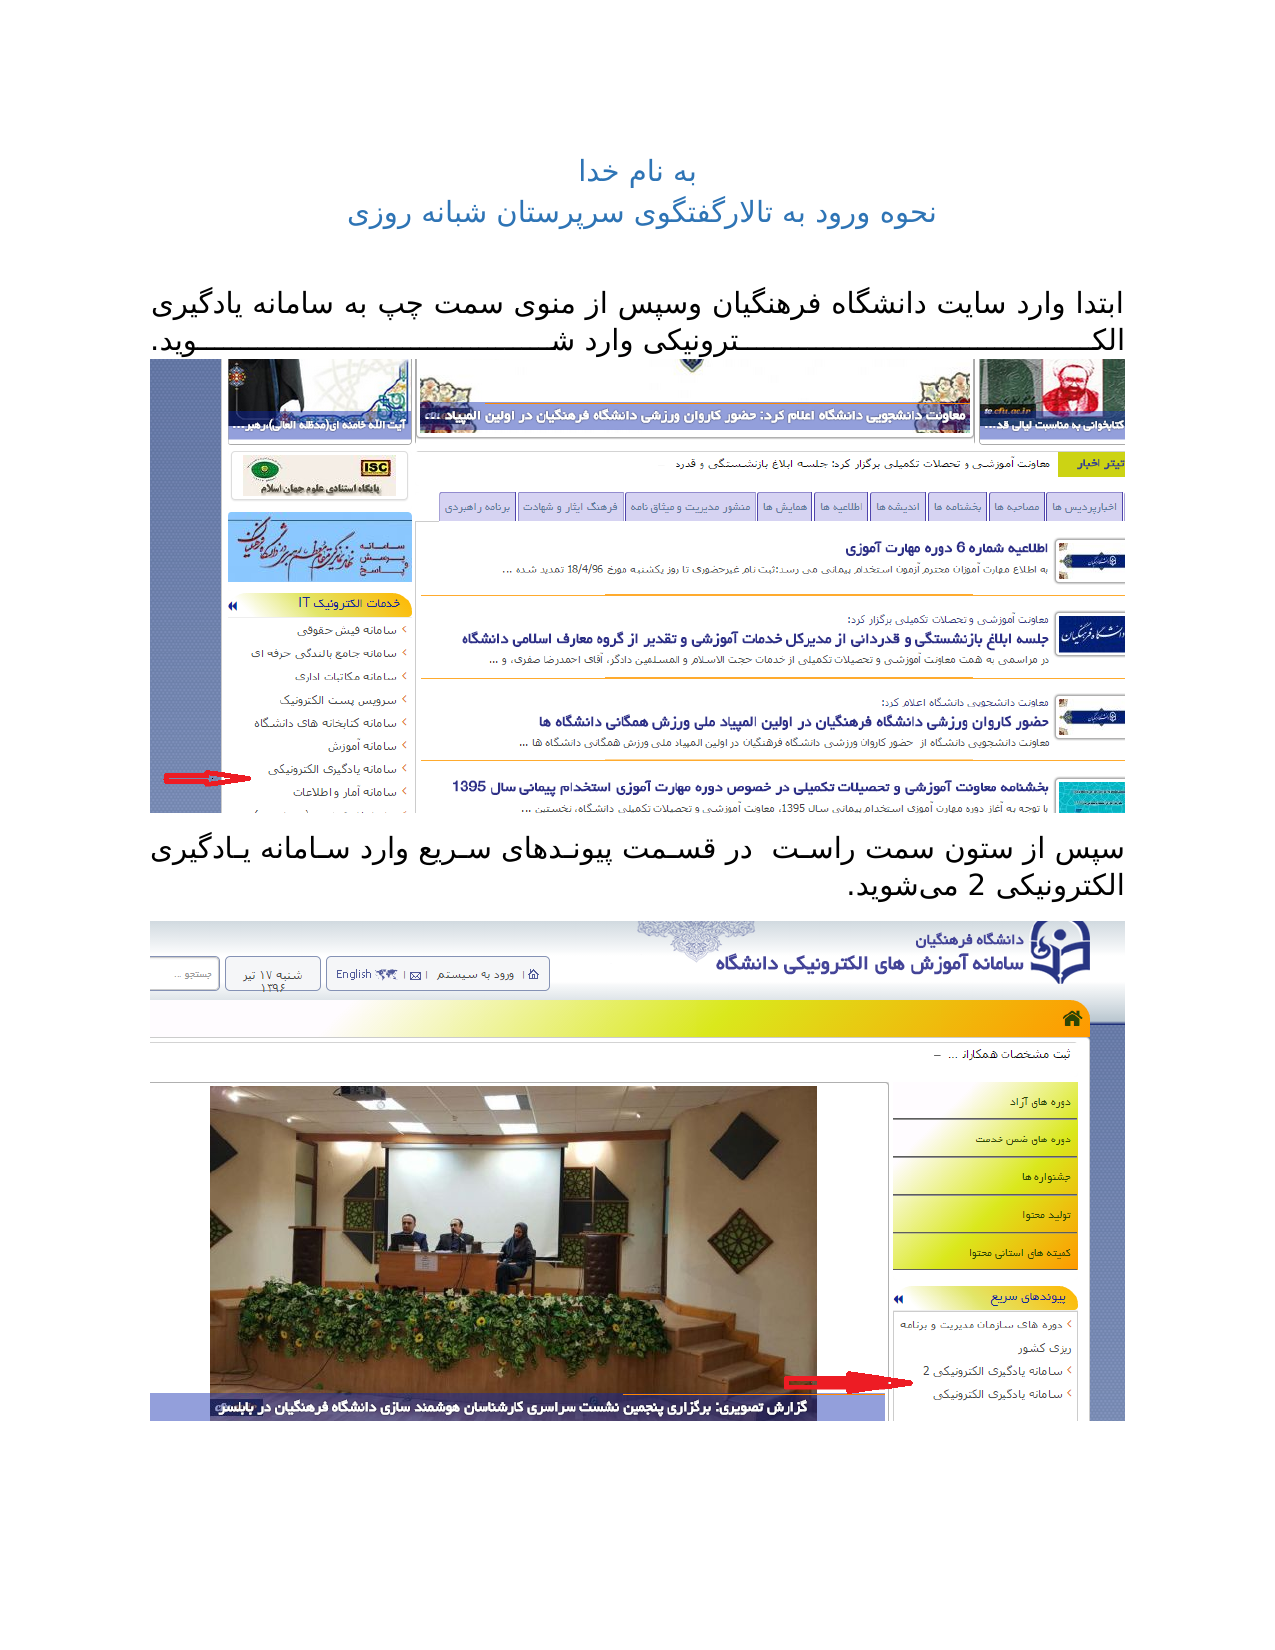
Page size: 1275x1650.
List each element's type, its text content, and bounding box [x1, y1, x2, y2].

text سپس از ستون سمت راست در قسمت پیوندهای سریع وارد سامانه یادگیری الکترونیکی 2 می‌شوید. [150, 832, 1125, 902]
text ابتدا وارد سایت دانشگاه فرهنگیان وسپس از منوی سمت چپ به سامانه یادگیری الکترونیکی وارد شوید. [150, 287, 1125, 359]
subtitle نحوه ورود به تالارگفتگوی سرپرستان شبانه روزی [150, 195, 1125, 229]
picture [150, 359, 1125, 813]
picture [150, 921, 1125, 1421]
subtitle به نام خدا [150, 154, 1125, 188]
